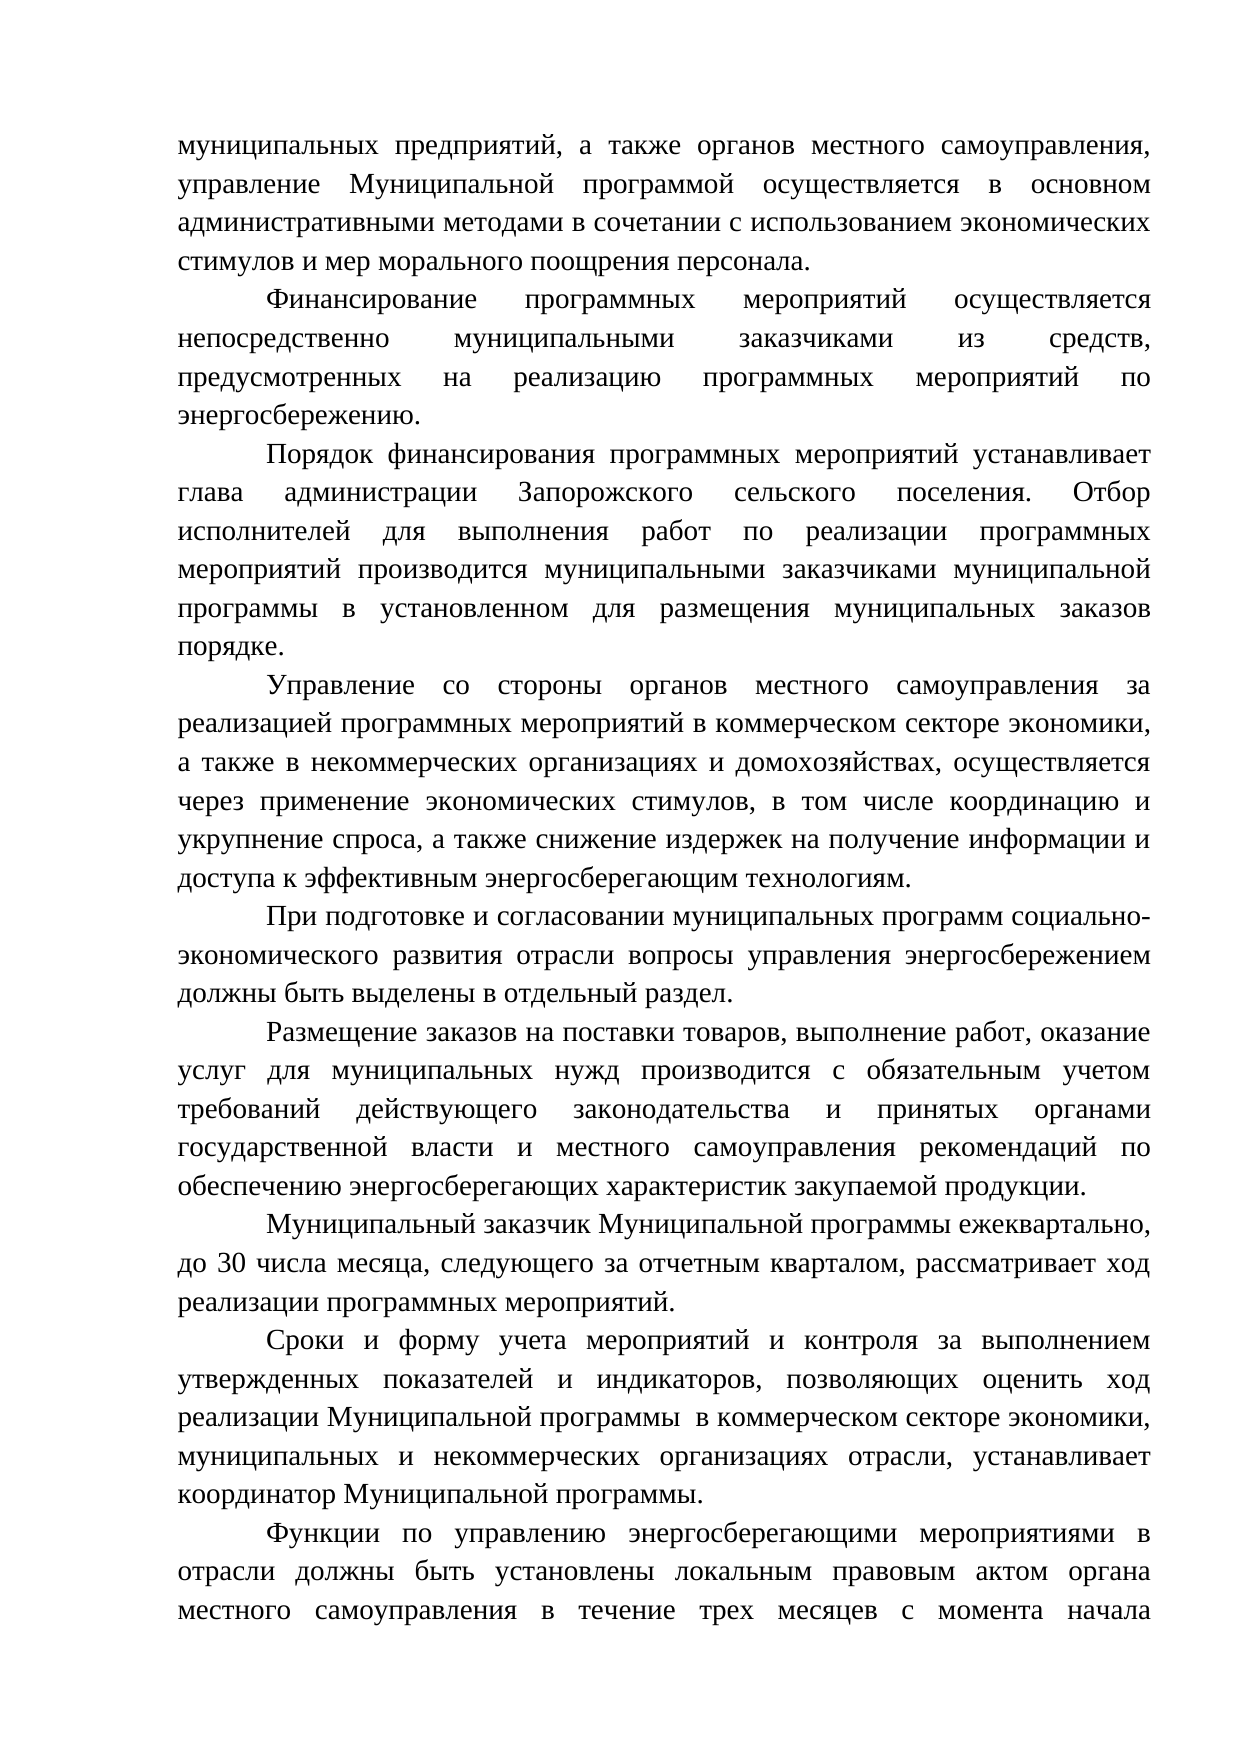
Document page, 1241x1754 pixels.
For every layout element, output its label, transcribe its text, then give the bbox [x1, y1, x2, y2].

text Сроки и форму учета мероприятий и контроля за выполнением утвержденных показателей и индикаторов, позволяющих оценить ход реализации Муниципальной программы в коммерческом секторе экономики, муниципальных и некоммерческих организациях отрасли, устанавливает координатор Муниципальной программы. [177, 1322, 1152, 1510]
text Размещение заказов на поставки товаров, выполнение работ, оказание услуг для муниципальных нужд производится с обязательным учетом требований действующего законодательства и принятых органами государственной власти и местного самоуправления рекомендаций по обеспечению энергосберегающих характеристик закупаемой продукции. [177, 1014, 1152, 1202]
text Муниципальный заказчик Муниципальной программы ежеквартально, до 30 числа месяца, следующего за отчетным кварталом, рассматривает ход реализации программных мероприятий. [177, 1207, 1152, 1317]
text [177, 1515, 1152, 1626]
text Порядок финансирования программных мероприятий устанавливает глава администрации Запорожского сельского поселения. Отбор исполнителей для выполнения работ по реализации программных мероприятий производится муниципальными заказчиками муниципальной программы в установленном для размещения муниципальных заказов порядке. [177, 436, 1152, 662]
text При подготовке и согласовании муниципальных программ социально-экономического развития отрасли вопросы управления энергосбережением должны быть выделены в отдельный раздел. [177, 898, 1152, 1009]
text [177, 127, 1152, 277]
text Финансирование программных мероприятий осуществляется непосредственно муниципальными заказчиками из средств, предусмотренных на реализацию программных мероприятий по энергосбережению. [177, 282, 1152, 431]
text Управление со стороны органов местного самоуправления за реализацией программных мероприятий в коммерческом секторе экономики, а также в некоммерческих организациях и домохозяйствах, осуществляется через применение экономических стимулов, в том числе координацию и укрупнение спроса, а также снижение издержек на получение информации и доступа к эффективным энергосберегающим технологиям. [177, 667, 1152, 893]
